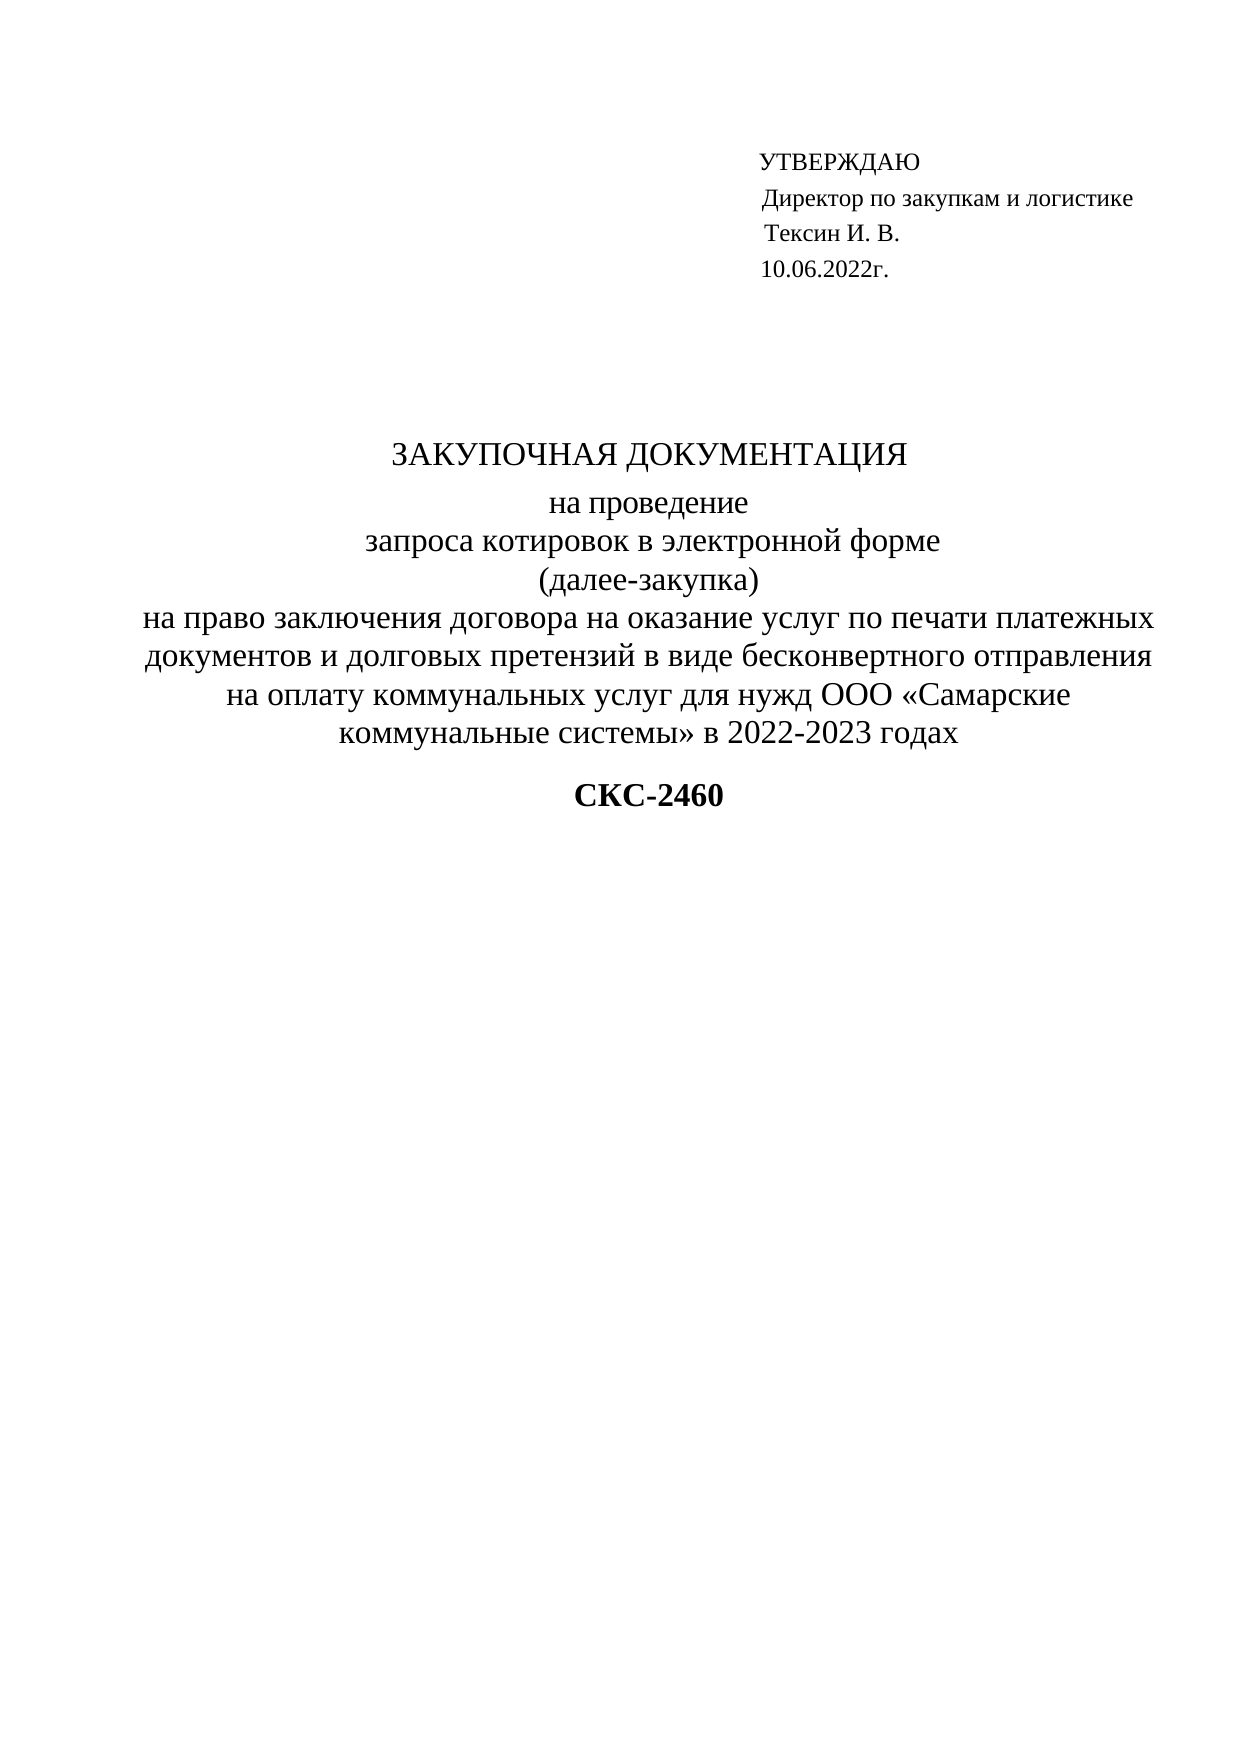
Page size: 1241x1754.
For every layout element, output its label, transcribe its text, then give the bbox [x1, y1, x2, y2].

text Тексин И. В. [131, 218, 1168, 247]
text Директор по закупкам и логистике [131, 183, 1168, 211]
text на право заключения договора на оказание услуг по печати платежных документов и долговых претензий в виде бесконвертного отправления на оплату коммунальных услуг для нужд ООО «Самарские коммунальные системы» в 2022-2023 годах [131, 597, 1166, 750]
text на проведение [131, 482, 1166, 520]
text запроса котировок в электронной форме [131, 520, 1166, 559]
text СКС-2460 [131, 775, 1166, 814]
text 10.06.2022г. [131, 254, 1168, 283]
text (далее-закупка) [131, 559, 1166, 597]
text УТВЕРЖДАЮ [131, 147, 1168, 175]
text ЗАКУПОЧНАЯ ДОКУМЕНТАЦИЯ [131, 434, 1168, 472]
